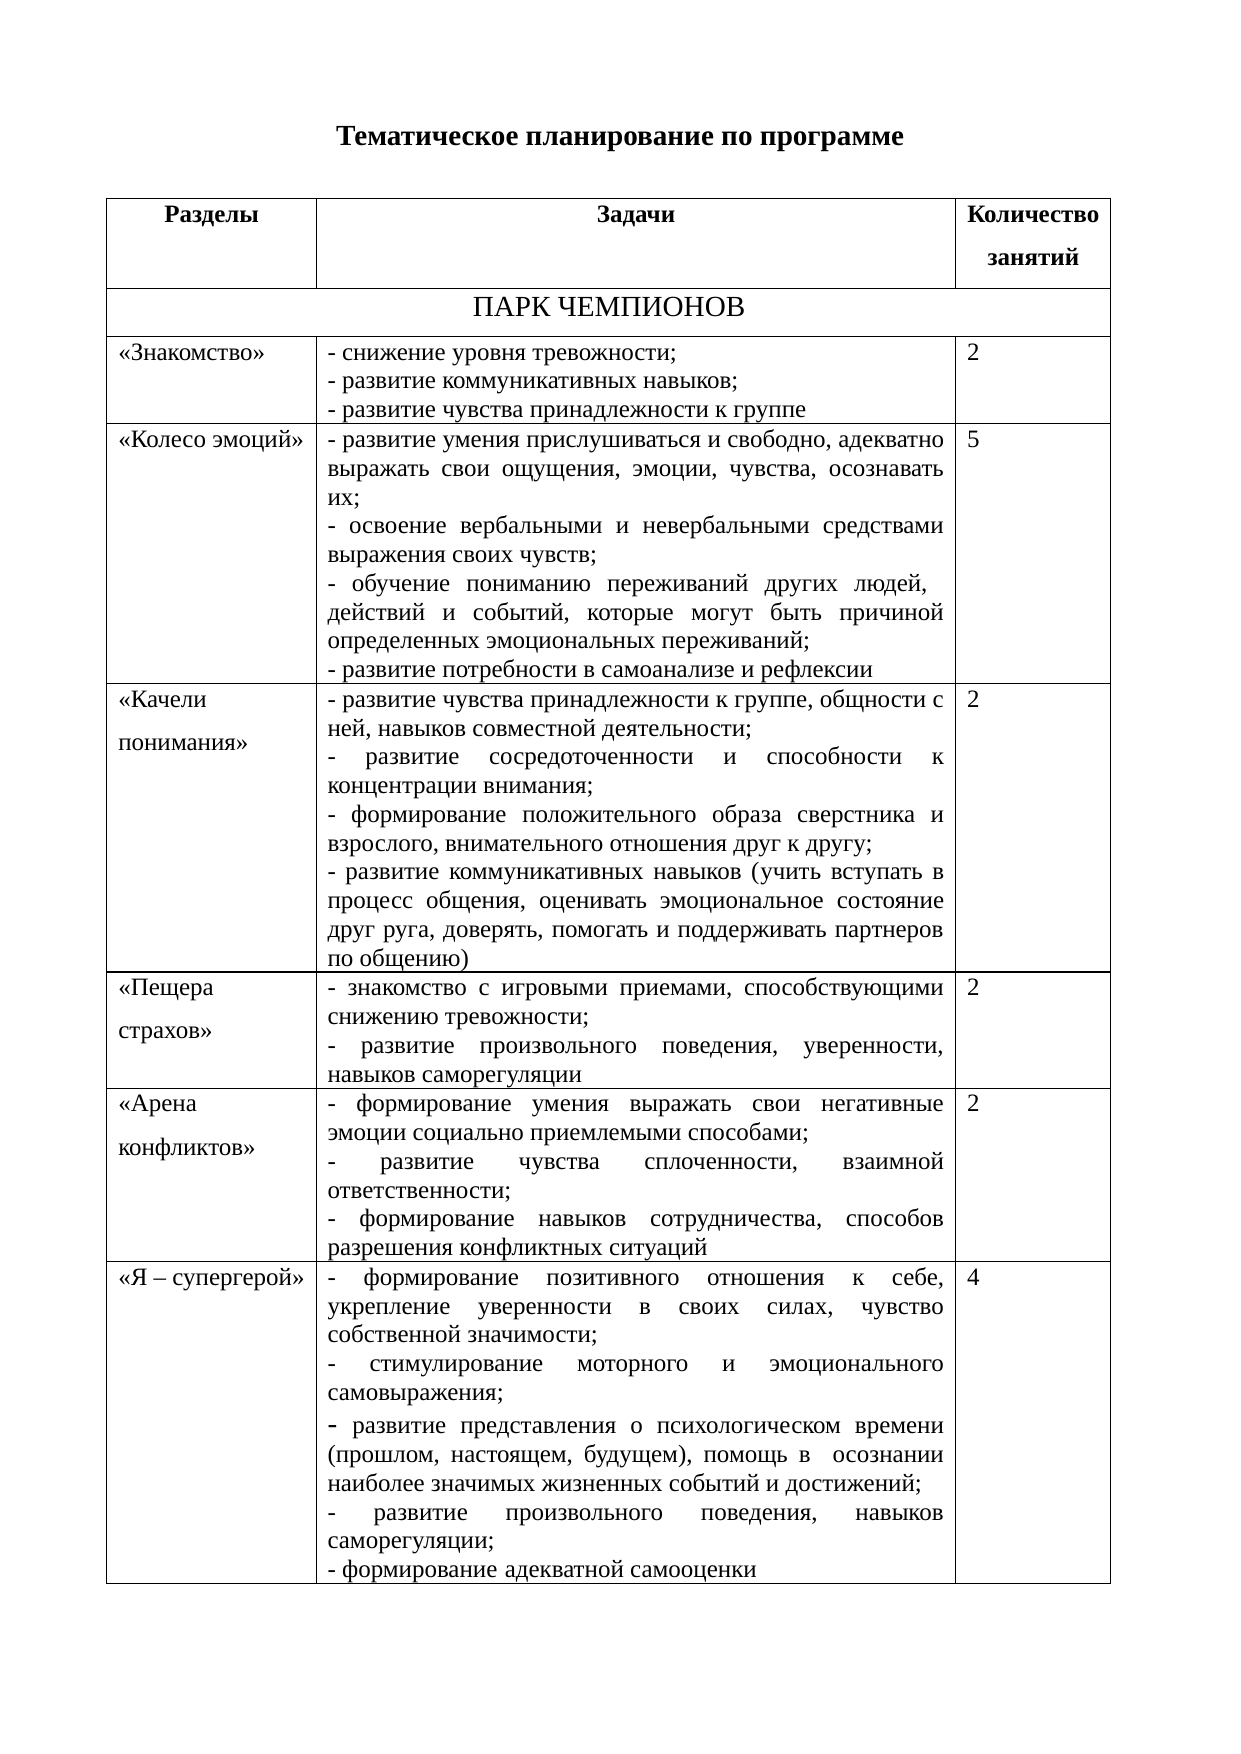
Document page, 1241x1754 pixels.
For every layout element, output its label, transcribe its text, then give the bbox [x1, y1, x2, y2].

table_cell - развитие чувства принадлежности к группе, общности с ней, навыков совместной деятельности; - развитие сосредоточенности и способности к концентрации внимания; - формирование положительного образа сверстника и взрослого, внимательного отношения друг к другу; - развитие коммуникативных навыков (учить вступать в процесс общения, оценивать эмоциональное состояние друг руга, доверять, помогать и поддерживать партнеров по общению) [317, 684, 955, 971]
table_cell ПАРК ЧЕМПИОНОВ [107, 289, 1110, 336]
text Тематическое планирование по программе [118, 118, 1122, 152]
table_cell «Знакомство» [107, 337, 316, 423]
table_cell - знакомство с игровыми приемами, способствующими снижению тревожности; - развитие произвольного поведения, уверенности, навыков саморегуляции [317, 973, 955, 1087]
table_cell 5 [956, 424, 1110, 683]
table_cell «Качели понимания» [107, 684, 316, 971]
table_cell «Арена конфликтов» [107, 1089, 316, 1261]
table_cell «Я – супергерой» [107, 1262, 316, 1583]
table_cell «Колесо эмоций» [107, 424, 316, 683]
table_cell - развитие умения прислушиваться и свободно, адекватно выражать свои ощущения, эмоции, чувства, осознавать их; - освоение вербальными и невербальными средствами выражения своих чувств; - обучение пониманию переживаний других людей, действий и событий, которые могут быть причиной определенных эмоциональных переживаний; - развитие потребности в самоанализе и рефлексии [317, 424, 955, 683]
table_cell 2 [956, 337, 1110, 423]
table_cell - снижение уровня тревожности; - развитие коммуникативных навыков; - развитие чувства принадлежности к группе [317, 337, 955, 423]
table_cell - формирование умения выражать свои негативные эмоции социально приемлемыми способами; - развитие чувства сплоченности, взаимной ответственности; - формирование навыков сотрудничества, способов разрешения конфликтных ситуаций [317, 1089, 955, 1261]
table_cell «Пещера страхов» [107, 973, 316, 1087]
table_cell 4 [956, 1262, 1110, 1583]
table_cell 2 [956, 684, 1110, 971]
table_cell 2 [956, 1089, 1110, 1261]
table_cell - формирование позитивного отношения к себе, укрепление уверенности в своих силах, чувство собственной значимости; - стимулирование моторного и эмоционального самовыражения; - развитие представления о психологическом времени (прошлом, настоящем, будущем), помощь в осознании наиболее значимых жизненных событий и достижений; - развитие произвольного поведения, навыков саморегуляции; - формирование адекватной самооценки [317, 1262, 955, 1583]
table_header Задачи [317, 199, 955, 288]
table_header Количество занятий [956, 199, 1110, 288]
table_cell 2 [956, 973, 1110, 1087]
table_header Разделы [107, 199, 316, 288]
